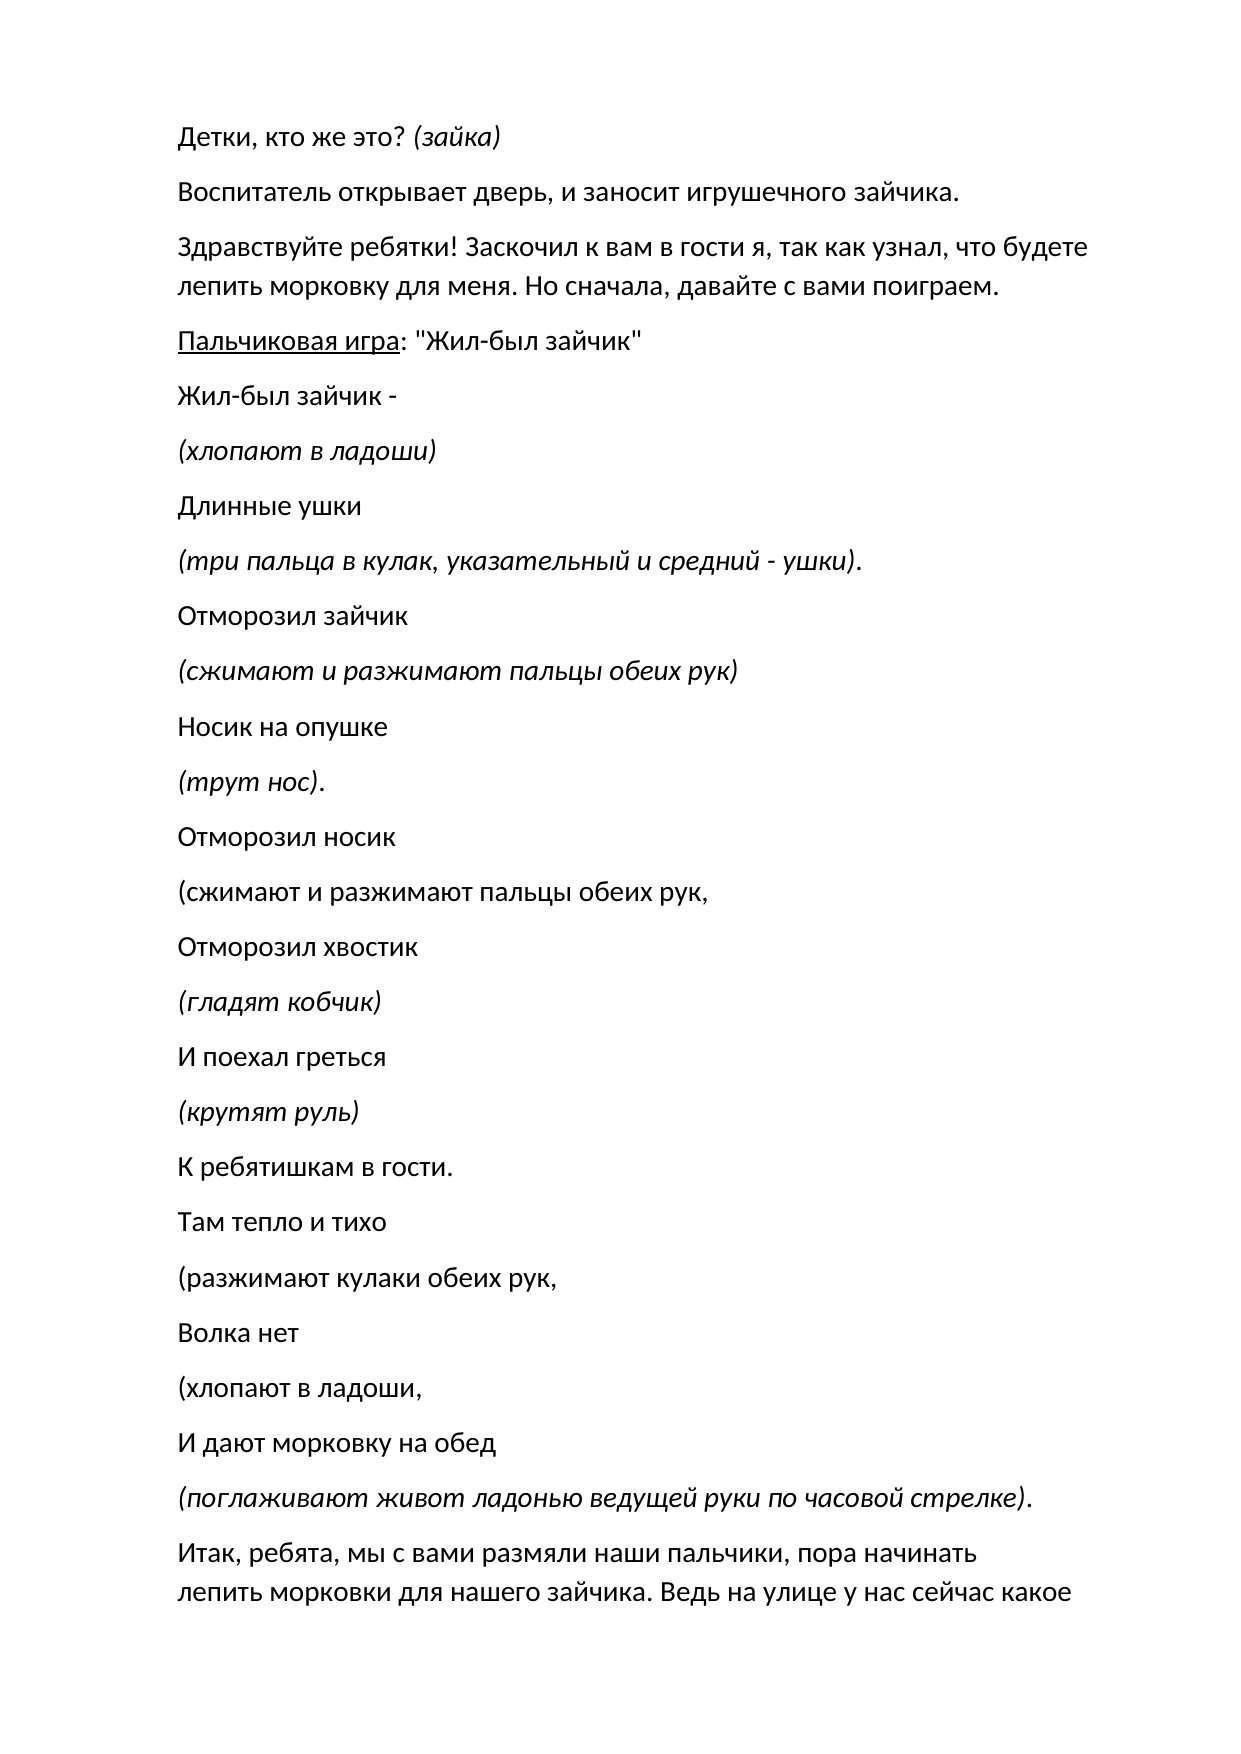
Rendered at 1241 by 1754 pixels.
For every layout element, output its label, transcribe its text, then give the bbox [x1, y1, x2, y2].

text Воспитатель открывает дверь, и заносит игрушечного зайчика. [177, 173, 1152, 209]
text Пальчиковая игра: "Жил-был зайчик" [177, 322, 1152, 357]
text Отморозил зайчик [177, 597, 1152, 633]
text Носик на опушке [177, 708, 1152, 743]
text (сжимают и разжимают пальцы обеих рук, [177, 873, 1152, 908]
text (гладят кобчик) [177, 983, 1152, 1019]
text Отморозил носик [177, 818, 1152, 853]
text К ребятишкам в гости. [177, 1148, 1152, 1184]
text Там тепло и тихо [177, 1203, 1152, 1239]
text Отморозил хвостик [177, 928, 1152, 964]
text (крутят руль) [177, 1093, 1152, 1129]
text (трут нос). [177, 763, 1152, 798]
text Жил-был зайчик - [177, 377, 1152, 413]
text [177, 1534, 1152, 1608]
text (сжимают и разжимают пальцы обеих рук) [177, 652, 1152, 688]
text И дают морковку на обед [177, 1424, 1152, 1459]
text (хлопают в ладоши) [177, 432, 1152, 468]
text Длинные ушки [177, 487, 1152, 523]
text (хлопают в ладоши, [177, 1369, 1152, 1404]
text Волка нет [177, 1314, 1152, 1349]
text (три пальца в кулак, указательный и средний - ушки). [177, 542, 1152, 578]
text (поглаживают живот ладонью ведущей руки по часовой стрелке). [177, 1479, 1152, 1515]
text Здравствуйте ребятки! Заскочил к вам в гости я, так как узнал, что будете лепить морковку для меня. Но сначала, давайте с вами поиграем. [177, 228, 1152, 302]
text И поехал греться [177, 1038, 1152, 1074]
text Детки, кто же это? (зайка) [177, 118, 1152, 154]
text (разжимают кулаки обеих рук, [177, 1259, 1152, 1294]
